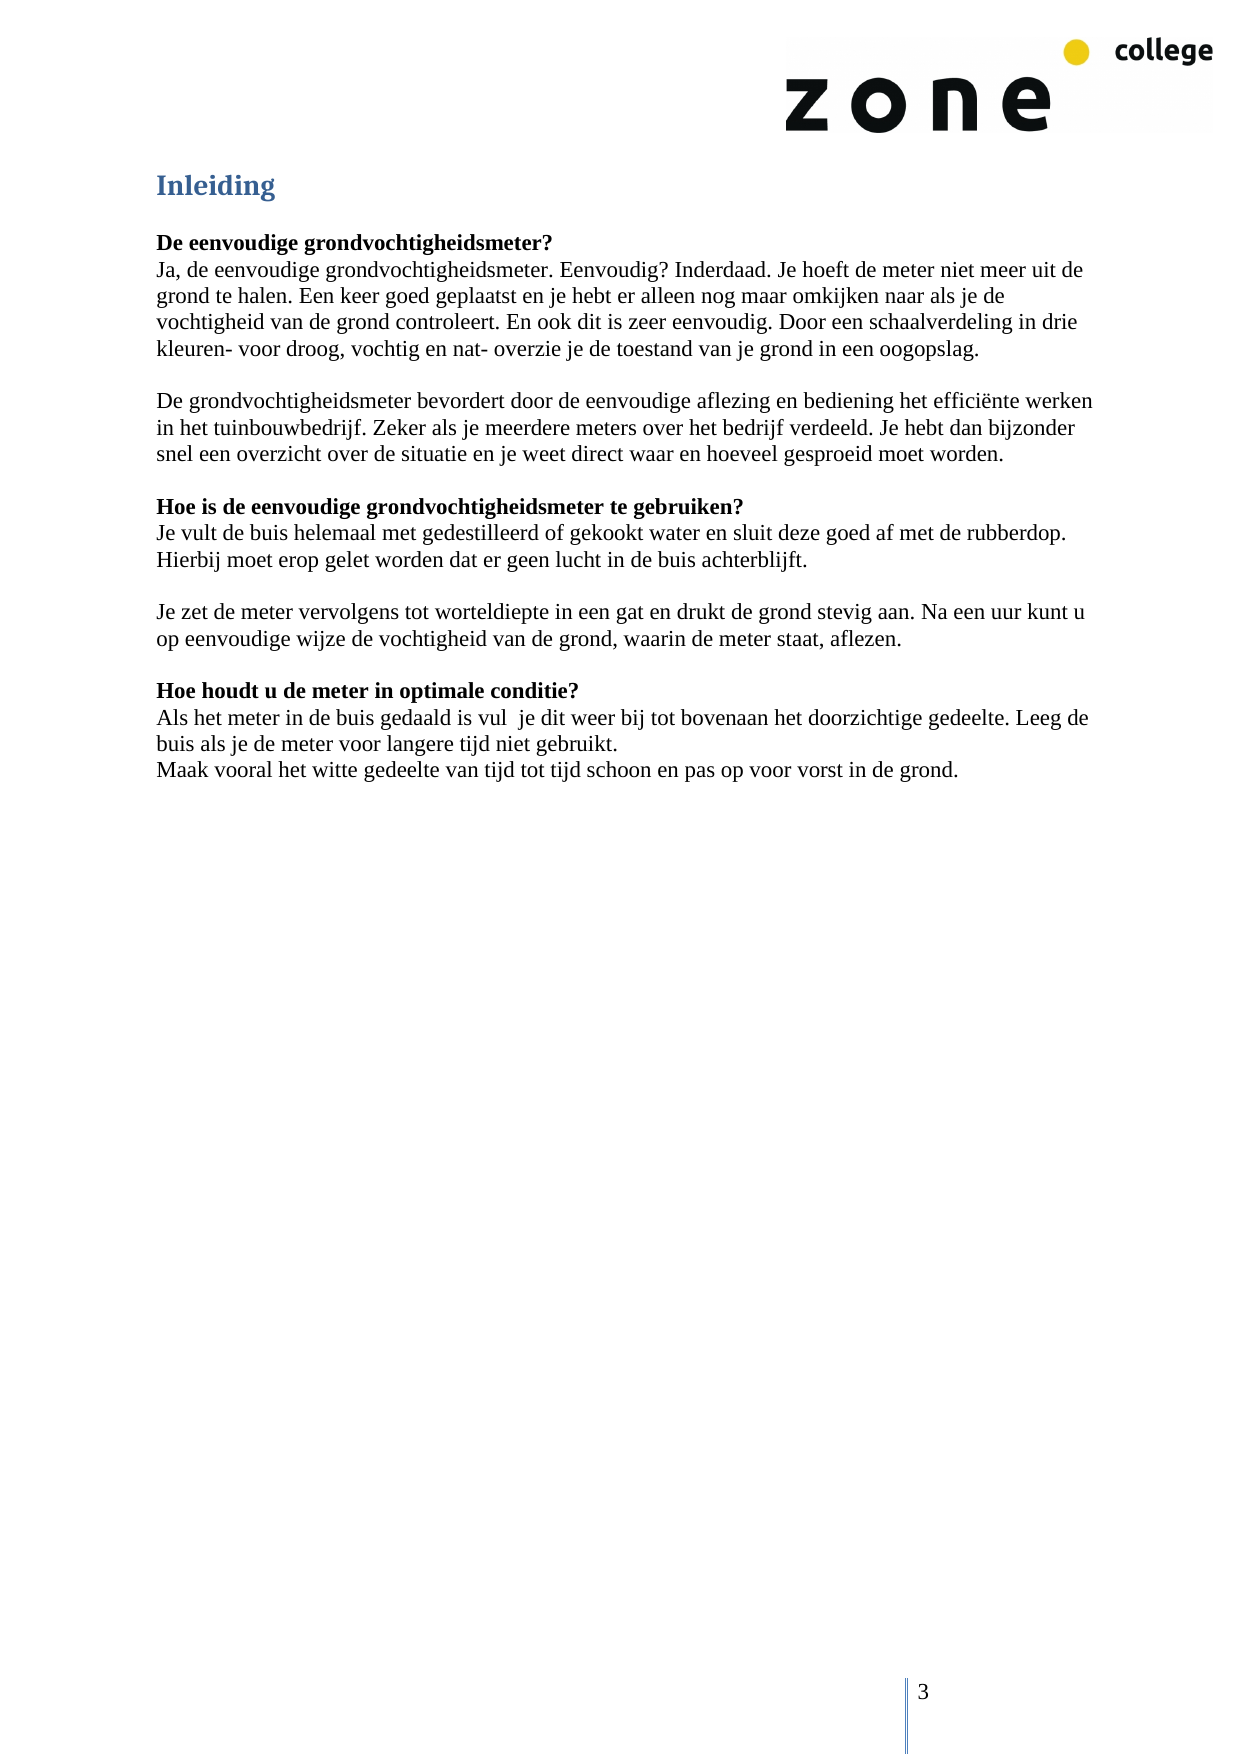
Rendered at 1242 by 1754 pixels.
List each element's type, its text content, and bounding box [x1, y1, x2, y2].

text Maak vooral het witte gedeelte van tijd tot tijd schoon en pas op voor vorst in de grond. [156, 756, 1094, 783]
picture [786, 37, 1213, 133]
text Je zet de meter vervolgens tot worteldiepte in een gat en drukt de grond stevig aan. Na een uur kunt u op eenvoudige wijze de vochtigheid van de grond, waarin de meter staat, aflezen. [156, 598, 1094, 651]
text Hoe houdt u de meter in optimale conditie? [156, 677, 1094, 704]
text Ja, de eenvoudige grondvochtigheidsmeter. Eenvoudig? Inderdaad. Je hoeft de meter niet meer uit de grond te halen. Een keer goed geplaatst en je hebt er alleen nog maar omkijken naar als je de vochtigheid van de grond controleert. En ook dit is zeer eenvoudig. Door een schaalverdeling in drie kleuren- voor droog, vochtig en nat- overzie je de toestand van je grond in een oogopslag. [156, 256, 1094, 361]
subtitle Inleiding [156, 169, 1094, 203]
text De eenvoudige grondvochtigheidsmeter? [156, 229, 1094, 256]
text Als het meter in de buis gedaald is vul je dit weer bij tot bovenaan het doorzichtige gedeelte. Leeg de buis als je de meter voor langere tijd niet gebruikt. [156, 704, 1094, 756]
text De grondvochtigheidsmeter bevordert door de eenvoudige aflezing en bediening het efficiënte werken in het tuinbouwbedrijf. Zeker als je meerdere meters over het bedrijf verdeeld. Je hebt dan bijzonder snel een overzicht over de situatie en je weet direct waar en hoeveel gesproeid moet worden. [156, 387, 1094, 467]
text Hoe is de eenvoudige grondvochtigheidsmeter te gebruiken? [156, 493, 1094, 519]
text Je vult de buis helemaal met gedestilleerd of gekookt water en sluit deze goed af met de rubberdop. Hierbij moet erop gelet worden dat er geen lucht in de buis achterblijft. [156, 519, 1094, 572]
